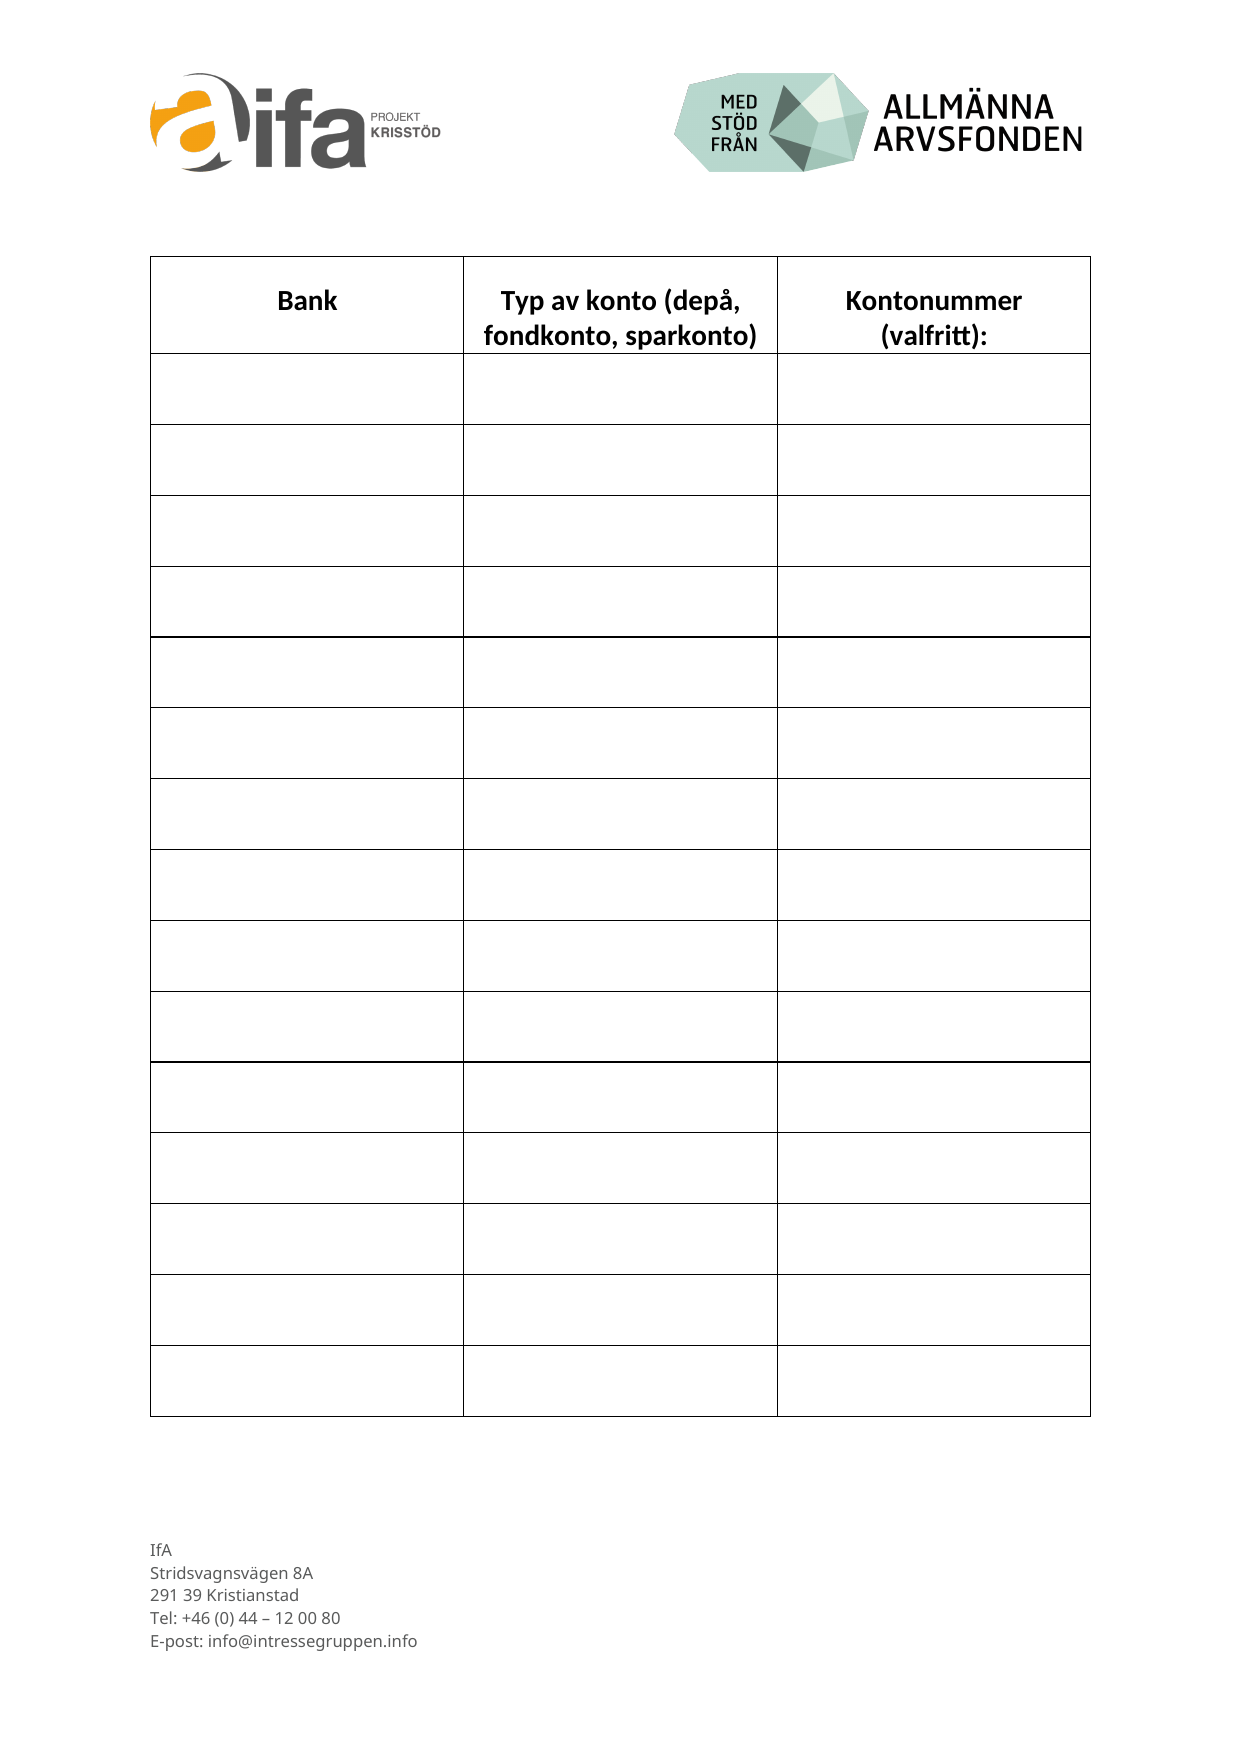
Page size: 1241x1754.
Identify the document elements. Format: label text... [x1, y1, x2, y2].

table_cell [464, 1346, 777, 1416]
table_cell [151, 921, 463, 991]
table_cell [151, 567, 463, 636]
table_cell [464, 567, 777, 636]
table_cell [151, 1133, 463, 1203]
table_cell [778, 354, 1090, 424]
table_cell [151, 354, 463, 424]
table_cell [151, 1346, 463, 1416]
table_cell [778, 425, 1090, 495]
table_cell [464, 850, 777, 920]
table_cell [151, 992, 463, 1061]
picture [150, 73, 1082, 172]
table_cell [778, 779, 1090, 849]
table_cell [151, 496, 463, 566]
table_cell [778, 1133, 1090, 1203]
table_cell [778, 708, 1090, 778]
table_cell [464, 708, 777, 778]
table_cell [151, 425, 463, 495]
table_header Kontonummer (valfritt): [778, 257, 1090, 353]
table_cell [151, 708, 463, 778]
table_cell [151, 638, 463, 707]
table_cell [464, 1275, 777, 1345]
table_cell [778, 1063, 1090, 1132]
table_cell [464, 425, 777, 495]
table_cell [464, 1133, 777, 1203]
table_cell [151, 1204, 463, 1274]
table_cell [151, 850, 463, 920]
table_header Bank [151, 257, 463, 353]
table_cell [464, 992, 777, 1061]
table_cell [464, 354, 777, 424]
table_cell [778, 992, 1090, 1061]
table_cell [778, 1346, 1090, 1416]
table_cell [151, 779, 463, 849]
table_cell [464, 638, 777, 707]
table_cell [464, 1063, 777, 1132]
table_cell [464, 1204, 777, 1274]
table_cell [464, 496, 777, 566]
table_cell [151, 1275, 463, 1345]
table_cell [778, 1204, 1090, 1274]
table_cell [464, 921, 777, 991]
table_cell [151, 1063, 463, 1132]
table_cell [464, 779, 777, 849]
table_cell [778, 496, 1090, 566]
table_cell [778, 638, 1090, 707]
table_cell [778, 850, 1090, 920]
table_cell [778, 567, 1090, 636]
table_cell [778, 1275, 1090, 1345]
table_header Typ av konto (depå, fondkonto, sparkonto) [464, 257, 777, 353]
table_cell [778, 921, 1090, 991]
